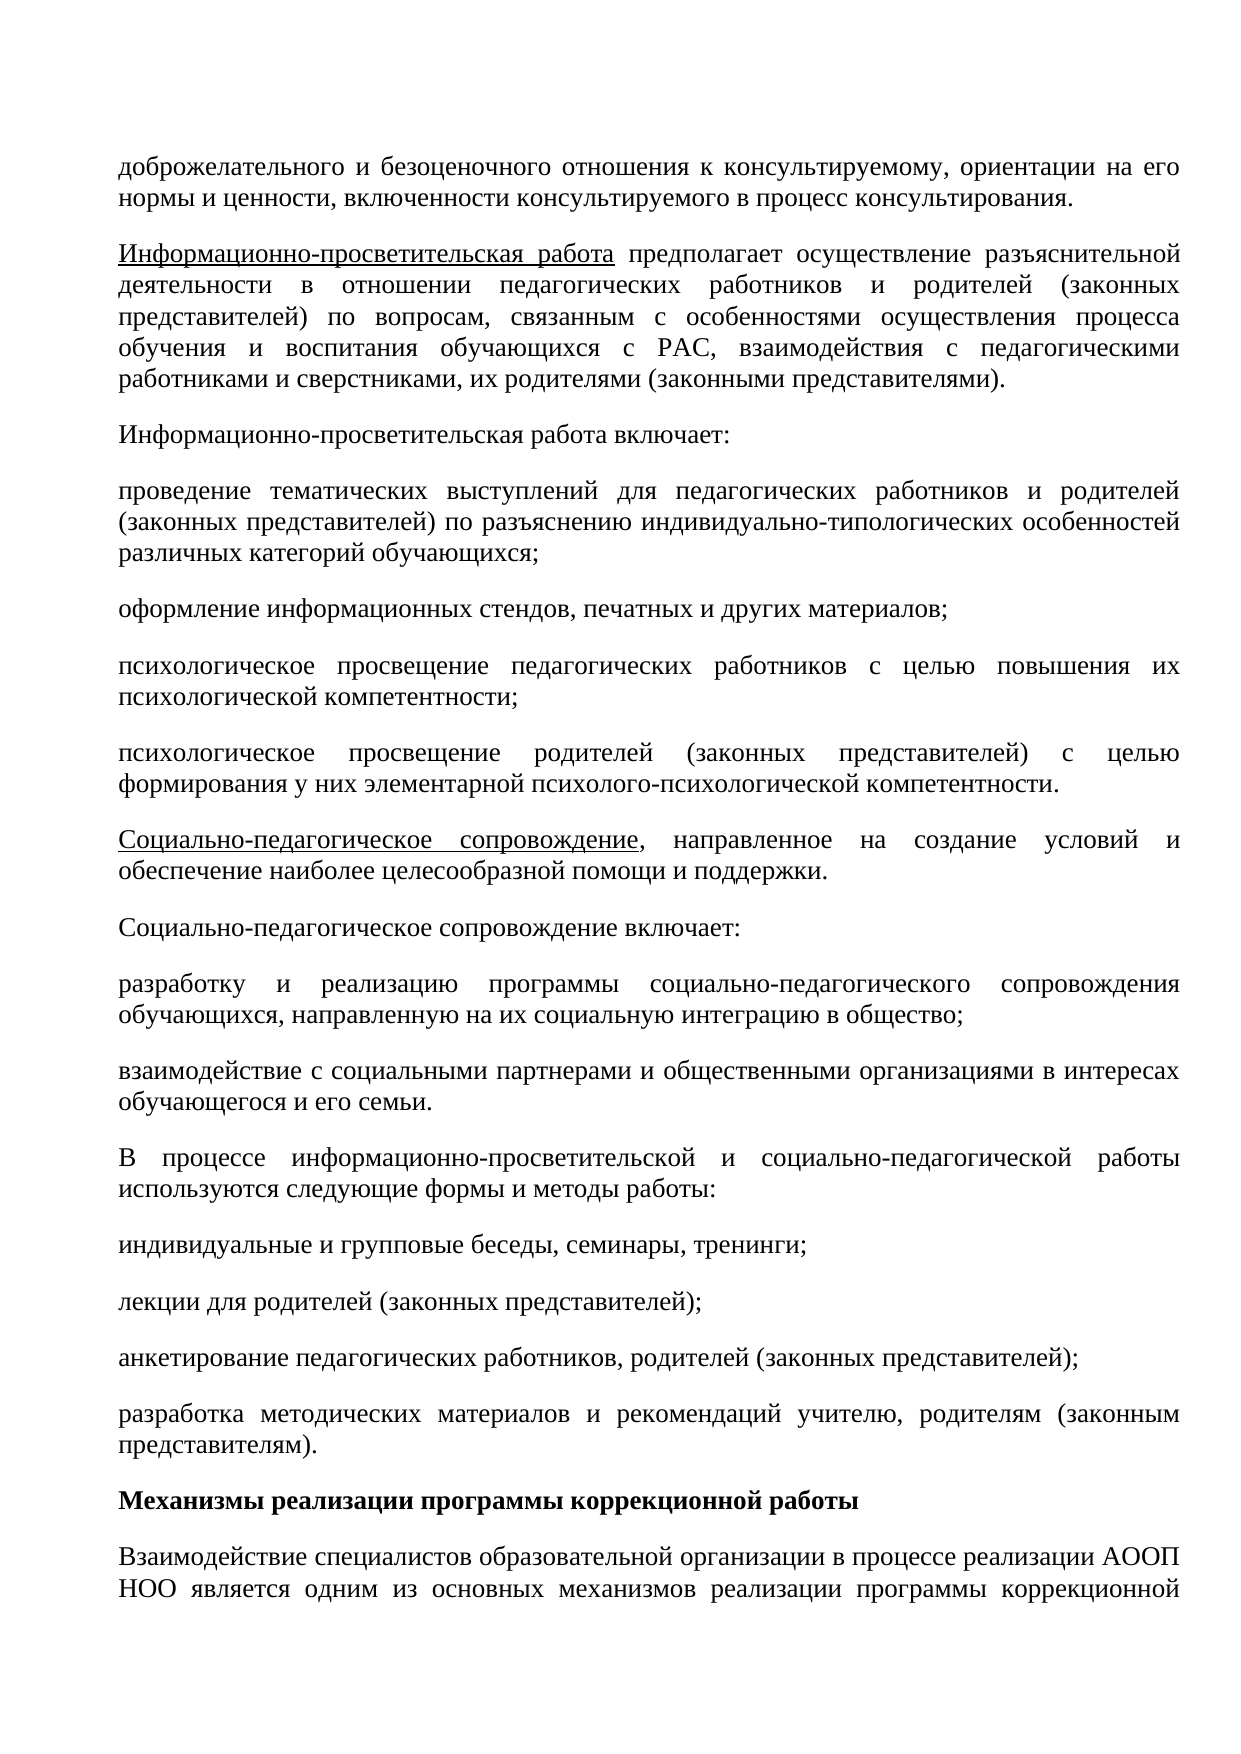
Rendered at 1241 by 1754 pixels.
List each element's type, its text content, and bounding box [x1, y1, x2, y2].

text разработка методических материалов и рекомендаций учителю, родителям (законным представителям). [118, 1397, 1181, 1459]
text Механизмы реализации программы коррекционной работы [118, 1484, 1181, 1516]
text Социально-педагогическое сопровождение, направленное на создание условий и обеспечение наиболее целесообразной помощи и поддержки. [118, 823, 1181, 886]
text В процессе информационно-просветительской и социально-педагогической работы используются следующие формы и методы работы: [118, 1141, 1181, 1204]
text оформление информационных стендов, печатных и других материалов; [118, 593, 1181, 624]
text разработку и реализацию программы социально-педагогического сопровождения обучающихся, направленную на их социальную интеграцию в общество; [118, 967, 1181, 1029]
text индивидуальные и групповые беседы, семинары, тренинги; [118, 1229, 1181, 1260]
text психологическое просвещение педагогических работников с целью повышения их психологической компетентности; [118, 649, 1181, 711]
text Информационно-просветительская работа включает: [118, 418, 1181, 449]
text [118, 150, 1181, 212]
text анкетирование педагогических работников, родителей (законных представителей); [118, 1341, 1181, 1372]
text взаимодействие с социальными партнерами и общественными организациями в интересах обучающегося и его семьи. [118, 1054, 1181, 1116]
text проведение тематических выступлений для педагогических работников и родителей (законных представителей) по разъяснению индивидуально-типологических особенностей различных категорий обучающихся; [118, 474, 1181, 568]
text Информационно-просветительская работа предполагает осуществление разъяснительной деятельности в отношении педагогических работников и родителей (законных представителей) по вопросам, связанным с особенностями осуществления процесса обучения и воспитания обучающихся с РАС, взаимодействия с педагогическими работниками и сверстниками, их родителями (законными представителями). [118, 237, 1181, 393]
text лекции для родителей (законных представителей); [118, 1285, 1181, 1316]
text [118, 1541, 1181, 1603]
text психологическое просвещение родителей (законных представителей) с целью формирования у них элементарной психолого-психологической компетентности. [118, 736, 1181, 798]
text Социально-педагогическое сопровождение включает: [118, 911, 1181, 942]
